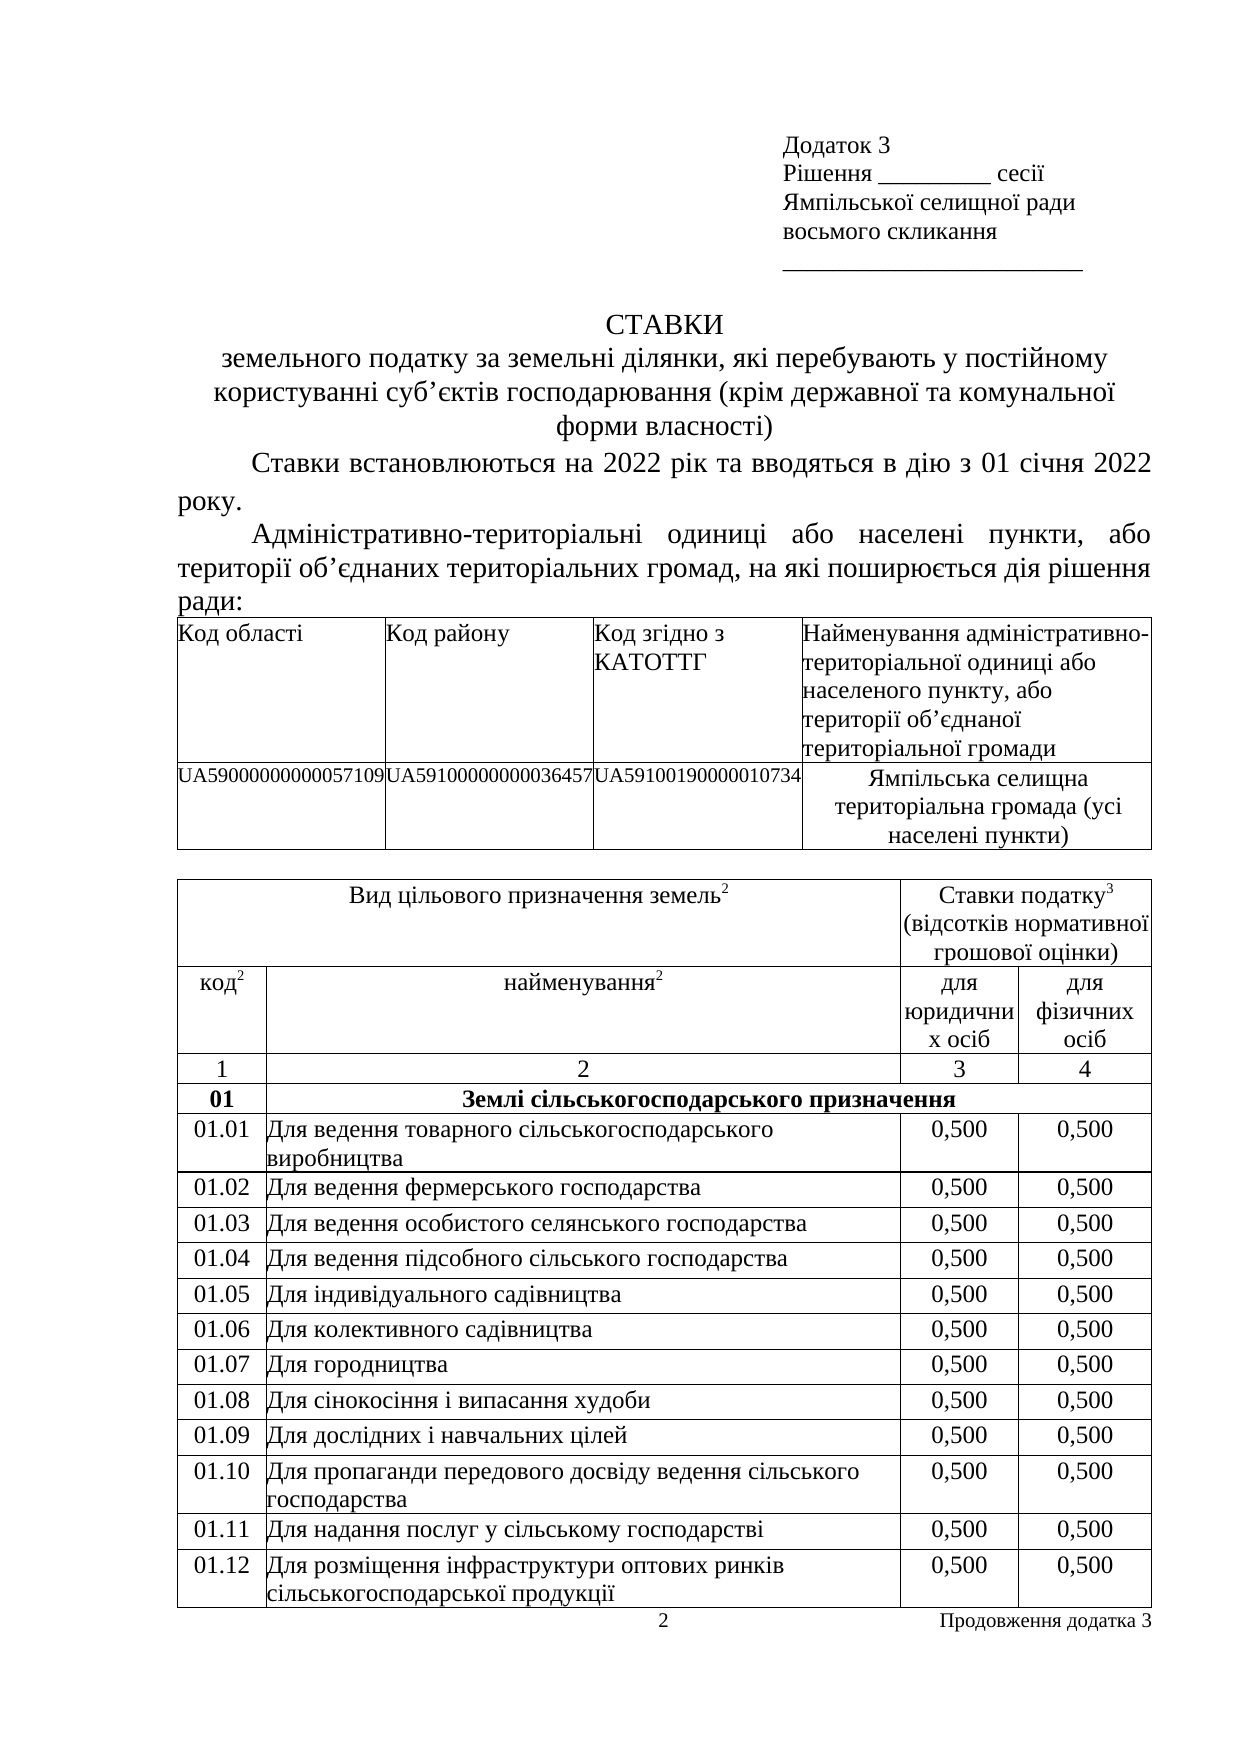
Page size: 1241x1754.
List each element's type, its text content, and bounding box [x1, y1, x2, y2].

table_cell UA59100000000036457 [386, 763, 593, 849]
table_cell Для дослідних і навчальних цілей [267, 1420, 900, 1455]
table_cell Для сінокосіння і випасання худоби [267, 1385, 900, 1419]
text Ставки встановлюються на 2022 рік та вводяться в дію з 01 січня 2022 року. [177, 441, 1152, 516]
table_cell код2 [178, 967, 266, 1053]
table_header Код області [178, 618, 385, 762]
table_cell 0,500 [1019, 1456, 1151, 1513]
table_cell 0,500 [901, 1550, 1018, 1607]
table_cell Для розміщення інфраструктури оптових ринків сільськогосподарської продукції [267, 1550, 900, 1607]
table_cell 0,500 [901, 1385, 1018, 1419]
table_cell 0,500 [901, 1514, 1018, 1549]
table_cell 0,500 [1019, 1114, 1151, 1171]
text 2 Продовження додатка 3 [177, 1608, 1152, 1632]
table_cell 0,500 [1019, 1279, 1151, 1313]
table_cell 0,500 [1019, 1173, 1151, 1207]
table_cell 0,500 [901, 1173, 1018, 1207]
table_cell Для ведення фермерського господарства [267, 1173, 900, 1207]
table_cell 0,500 [1019, 1350, 1151, 1384]
table_header Ставки податку3 (відсотків нормативної грошової оцінки) [901, 880, 1151, 966]
table_cell 01.05 [178, 1279, 266, 1313]
table_cell 0,500 [901, 1420, 1018, 1455]
table_cell 3 [901, 1054, 1018, 1083]
table_cell UA59000000000057109 [178, 763, 385, 849]
table_cell 01.09 [178, 1420, 266, 1455]
table_cell 0,500 [1019, 1514, 1151, 1549]
table_cell для юридичних осіб [901, 967, 1018, 1053]
table_cell 0,500 [901, 1279, 1018, 1313]
table_cell 0,500 [901, 1114, 1018, 1171]
table_cell 01.04 [178, 1243, 266, 1278]
table_cell Землі сільськогосподарського призначення [267, 1084, 1151, 1113]
table_cell 4 [1019, 1054, 1151, 1083]
table_cell 0,500 [901, 1456, 1018, 1513]
table_cell 01.03 [178, 1208, 266, 1242]
text Адміністративно-територіальні одиниці або населені пункти, або території об’єднаних територіальних громад, на які поширюється дія рішення ради: [177, 516, 1152, 617]
table_cell 0,500 [901, 1243, 1018, 1278]
table_cell 0,500 [1019, 1243, 1151, 1278]
table_cell Для пропаганди передового досвіду ведення сільського господарства [267, 1456, 900, 1513]
table_cell 0,500 [1019, 1550, 1151, 1607]
table_cell 0,500 [901, 1208, 1018, 1242]
table_cell 0,500 [1019, 1420, 1151, 1455]
text ________________________ [783, 245, 1152, 273]
table_cell для фізичних осіб [1019, 967, 1151, 1053]
table_cell найменування2 [267, 967, 900, 1053]
table_cell Для колективного садівництва [267, 1314, 900, 1348]
table_cell 01.07 [178, 1350, 266, 1384]
table_cell 01 [178, 1084, 266, 1113]
text восьмого скликання [783, 216, 1152, 245]
table_cell 01.11 [178, 1514, 266, 1549]
table_cell 0,500 [1019, 1208, 1151, 1242]
table_cell 01.10 [178, 1456, 266, 1513]
table_cell Для ведення особистого селянського господарства [267, 1208, 900, 1242]
table_cell UA59100190000010734 [594, 763, 802, 849]
table_cell Для ведення товарного сільськогосподарського виробництва [267, 1114, 900, 1171]
table_header Код згідно з КАТОТТГ [594, 618, 802, 762]
table_cell 01.06 [178, 1314, 266, 1348]
table_cell 01.01 [178, 1114, 266, 1171]
table_cell 0,500 [1019, 1314, 1151, 1348]
table_cell Для городництва [267, 1350, 900, 1384]
table_header Вид цільового призначення земель2 [178, 880, 900, 966]
text СТАВКИ земельного податку за земельні ділянки, які перебувають у постійному користуванні суб’єктів господарювання (крім державної та комунальної форми власності) [177, 307, 1152, 441]
table_cell Для надання послуг у сільському господарстві [267, 1514, 900, 1549]
table_cell 2 [267, 1054, 900, 1083]
table_cell 01.08 [178, 1385, 266, 1419]
table_cell 0,500 [901, 1350, 1018, 1384]
table_cell Для індивідуального садівництва [267, 1279, 900, 1313]
text Рішення _________ сесії [783, 158, 1152, 187]
table_cell 01.02 [178, 1173, 266, 1207]
table_cell 0,500 [1019, 1385, 1151, 1419]
text Ямпільської селищної ради [783, 187, 1152, 216]
table_cell 01.12 [178, 1550, 266, 1607]
table_header Найменування адміністративно-територіальної одиниці або населеного пункту, або території об’єднаної територіальної громади [803, 618, 1151, 762]
table_cell Ямпільська селищна територіальна громада (усі населені пункти) [803, 763, 1151, 849]
table_cell Для ведення підсобного сільського господарства [267, 1243, 900, 1278]
table_cell 1 [178, 1054, 266, 1083]
text Додаток 3 [783, 130, 1152, 158]
table_cell 0,500 [901, 1314, 1018, 1348]
table_header Код району [386, 618, 593, 762]
